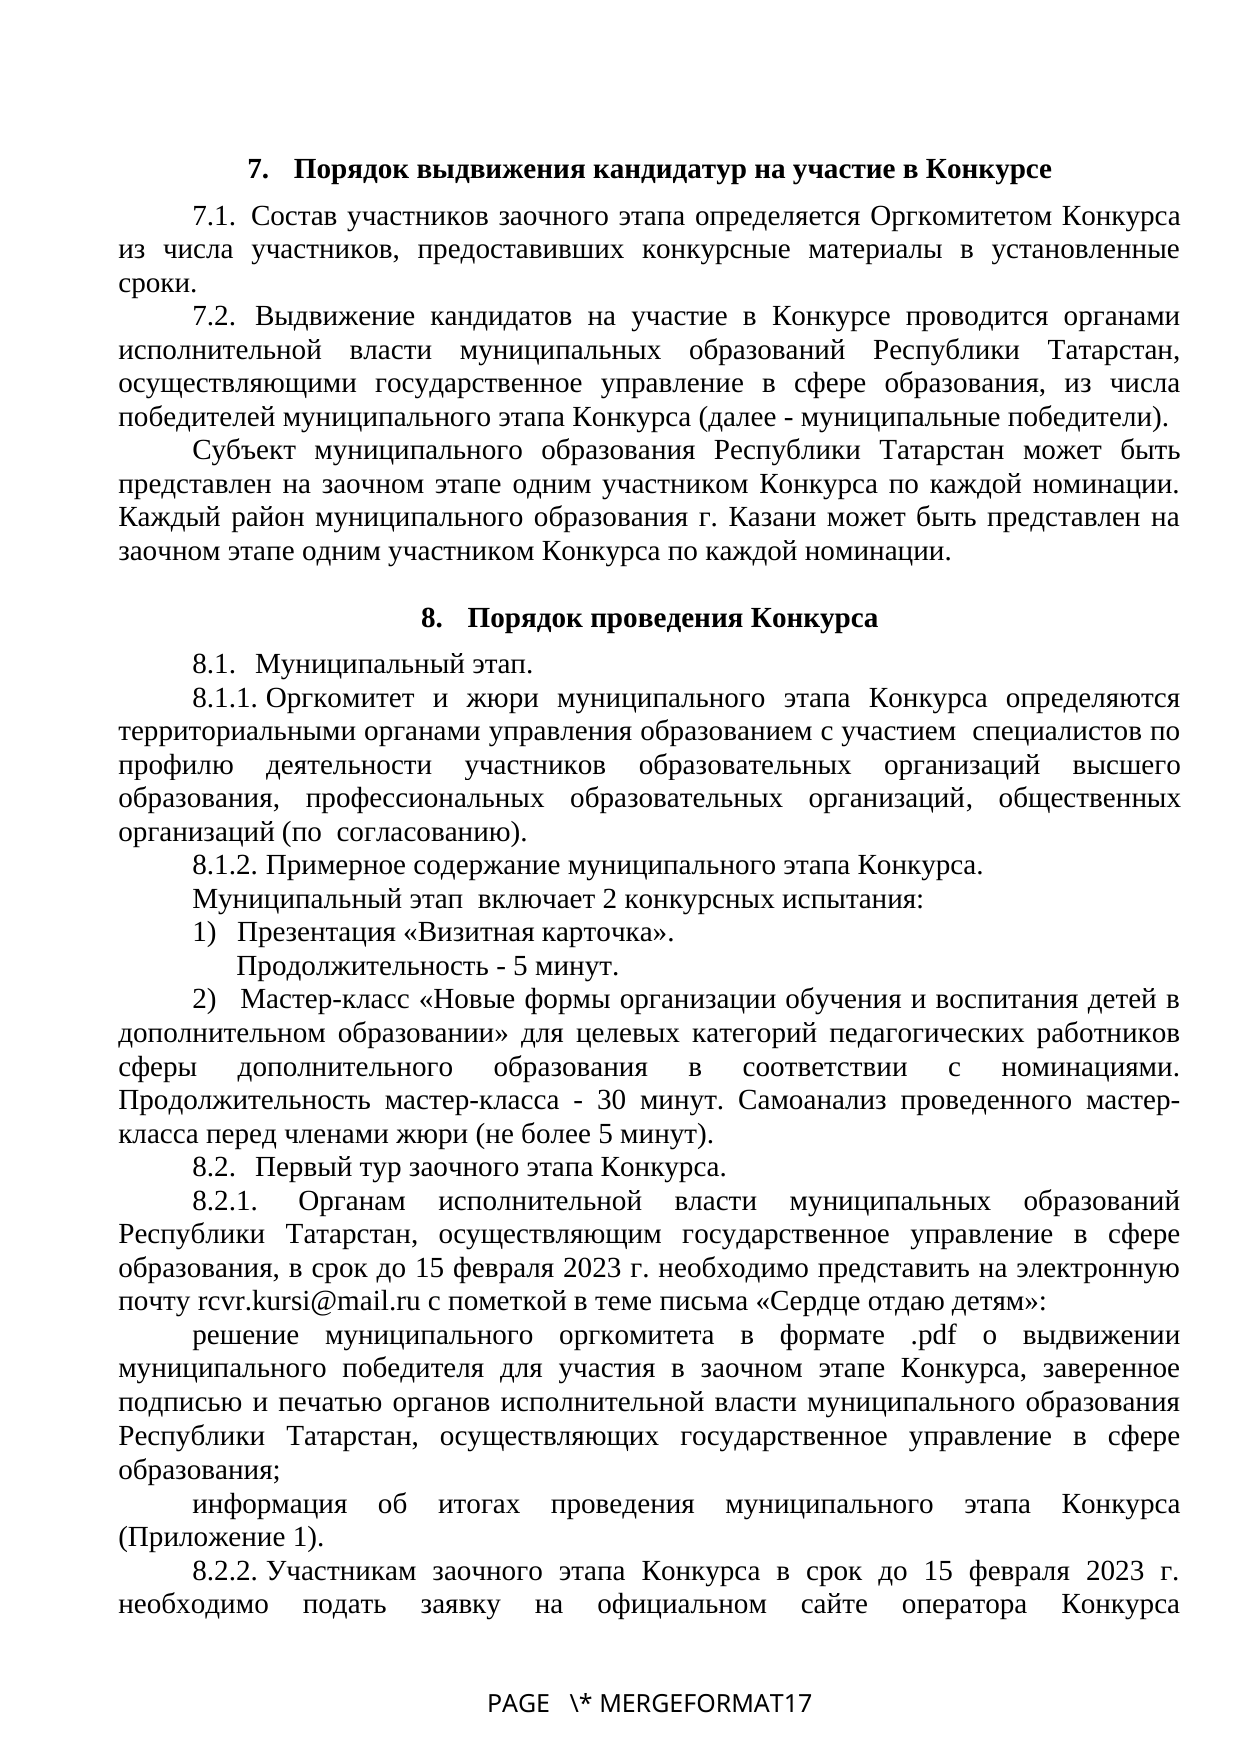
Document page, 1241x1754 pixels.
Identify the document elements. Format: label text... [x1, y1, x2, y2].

list Примерное содержание муниципального этапа Конкурса. [118, 847, 1181, 881]
list Порядок выдвижения кандидатур на участие в Конкурсе [118, 152, 1181, 185]
list Порядок проведения Конкурса [118, 600, 1181, 634]
list Выдвижение кандидатов на участие в Конкурсе проводится органами исполнительной власти муниципальных образований Республики Татарстан, осуществляющими государственное управление в сфере образования, из числа победителей муниципального этапа Конкурса (далее - муниципальные победители). [118, 298, 1181, 432]
text Муниципальный этап включает 2 конкурсных испытания: [118, 881, 1181, 914]
text 2) Мастер-класс «Новые формы организации обучения и воспитания детей в дополнительном образовании» для целевых категорий педагогических работников сферы дополнительного образования в соответствии с номинациями. Продолжительность мастер-класса - 30 минут. Самоанализ проведенного мастер-класса перед членами жюри (не более 5 минут). [118, 982, 1181, 1149]
list Первый тур заочного этапа Конкурса. [118, 1149, 1181, 1183]
list Оргкомитет и жюри муниципального этапа Конкурса определяются территориальными органами управления образованием с участием специалистов по профилю деятельности участников образовательных организаций высшего образования, профессиональных образовательных организаций, общественных организаций (по согласованию). [118, 680, 1181, 847]
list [118, 1553, 1181, 1620]
text решение муниципального оргкомитета в формате .pdf о выдвижении муниципального победителя для участия в заочном этапе Конкурса, заверенное подписью и печатью органов исполнительной власти муниципального образования Республики Татарстан, осуществляющих государственное управление в сфере образования; [118, 1317, 1181, 1486]
text Субъект муниципального образования Республики Татарстан может быть представлен на заочном этапе одним участником Конкурса по каждой номинации. Каждый район муниципального образования г. Казани может быть представлен на заочном этапе одним участником Конкурса по каждой номинации. [118, 432, 1181, 567]
list Состав участников заочного этапа определяется Оргкомитетом Конкурса из числа участников, предоставивших конкурсные материалы в установленные сроки. [118, 198, 1181, 298]
list Органам исполнительной власти муниципальных образований Республики Татарстан, осуществляющим государственное управление в сфере образования, в срок до 15 февраля 2023 г. необходимо представить на электронную почту rcvr.kursi@mail.ru с пометкой в теме письма «Сердце отдаю детям»: [118, 1183, 1181, 1317]
list Муниципальный этап. [118, 646, 1181, 680]
list Презентация «Визитная карточка». [192, 914, 1181, 948]
text Продолжительность - 5 минут. [118, 948, 1181, 982]
text информация об итогах проведения муниципального этапа Конкурса (Приложение 1). [118, 1486, 1181, 1553]
